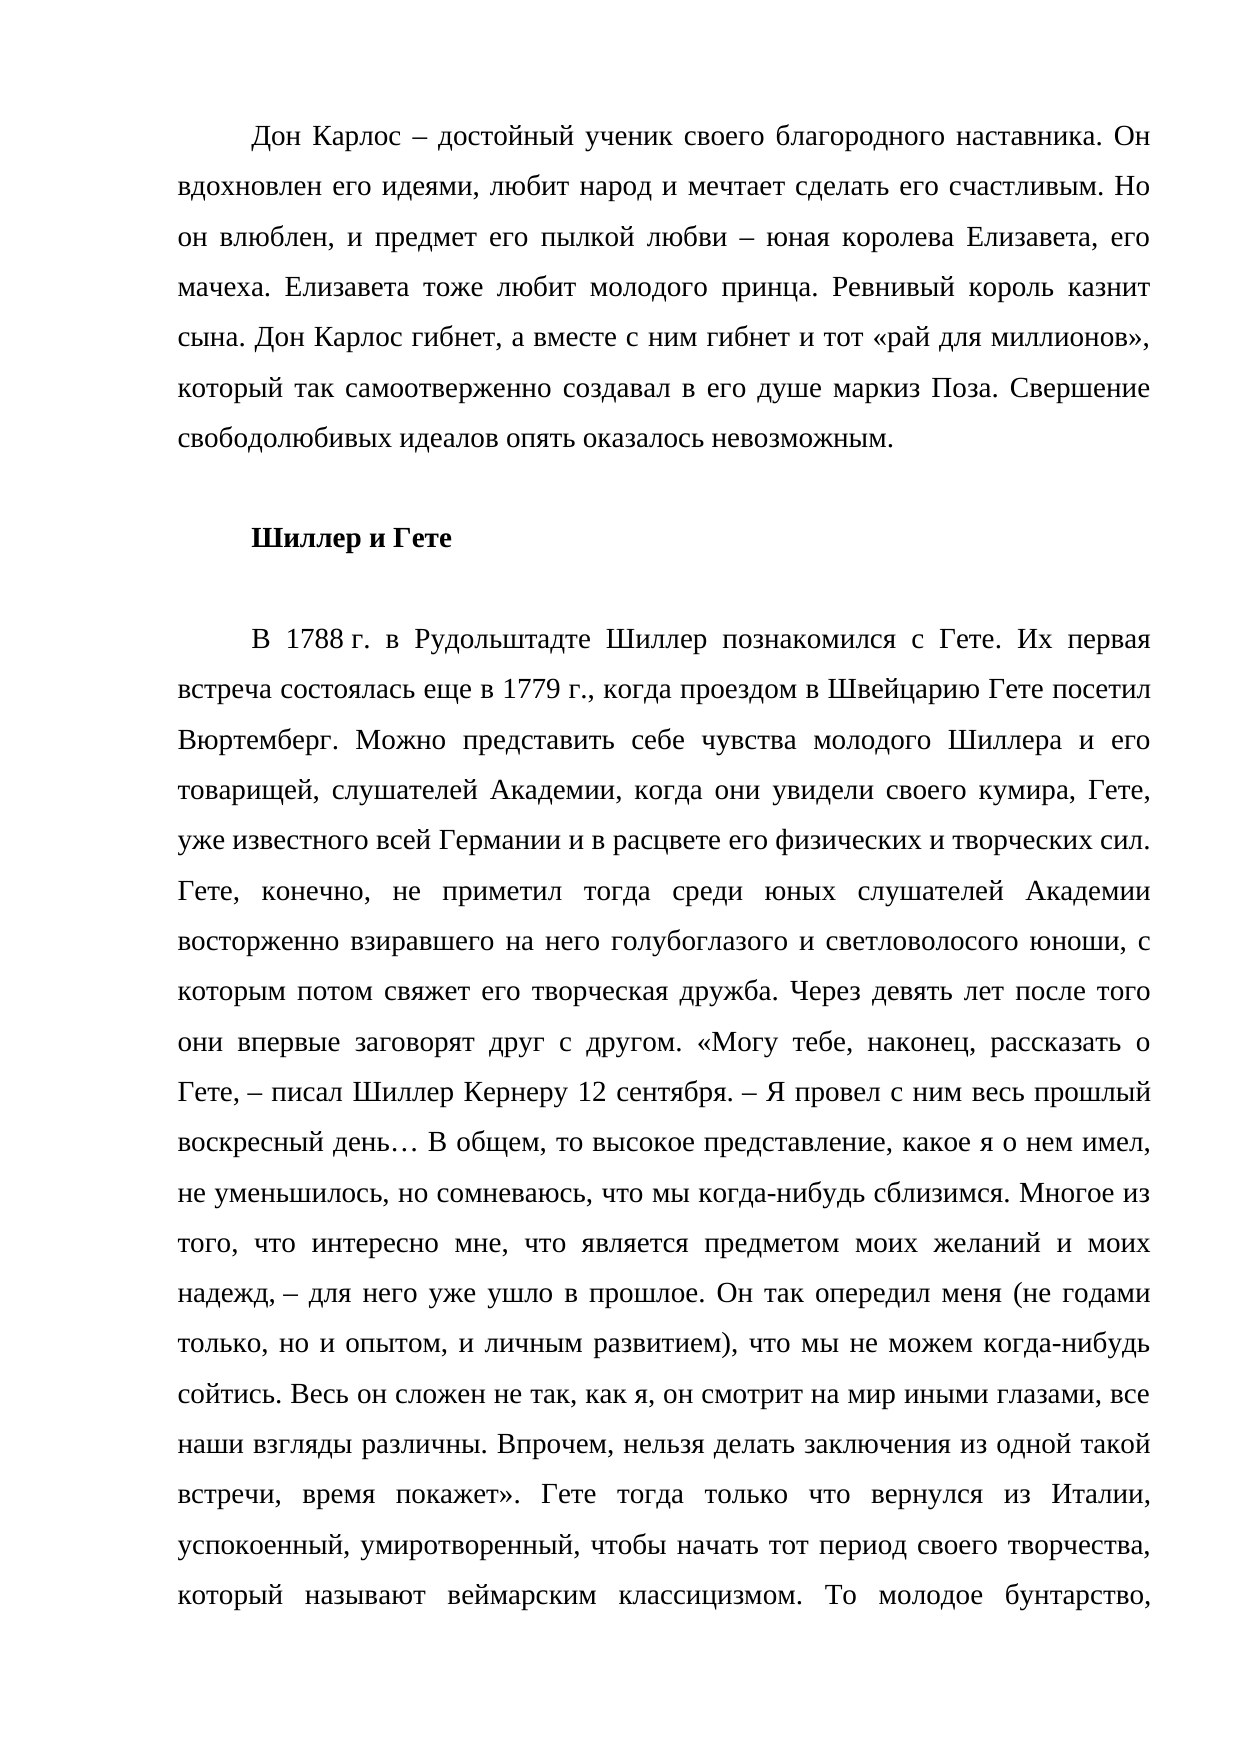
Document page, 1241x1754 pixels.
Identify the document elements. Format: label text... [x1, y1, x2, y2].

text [177, 621, 1152, 1611]
text Дон Карлос – достойный ученик своего благородного наставника. Он вдохновлен его идеями, любит народ и мечтает сделать его счастливым. Но он влюблен, и предмет его пылкой любви – юная королева Елизавета, его мачеха. Елизавета тоже любит молодого принца. Ревнивый король казнит сына. Дон Карлос гибнет, а вместе с ним гибнет и тот «рай для миллионов», который так самоотверженно создавал в его душе маркиз Поза. Свершение свободолюбивых идеалов опять оказалось невозможным. [177, 118, 1152, 453]
text Шиллер и Гете [177, 521, 1152, 554]
